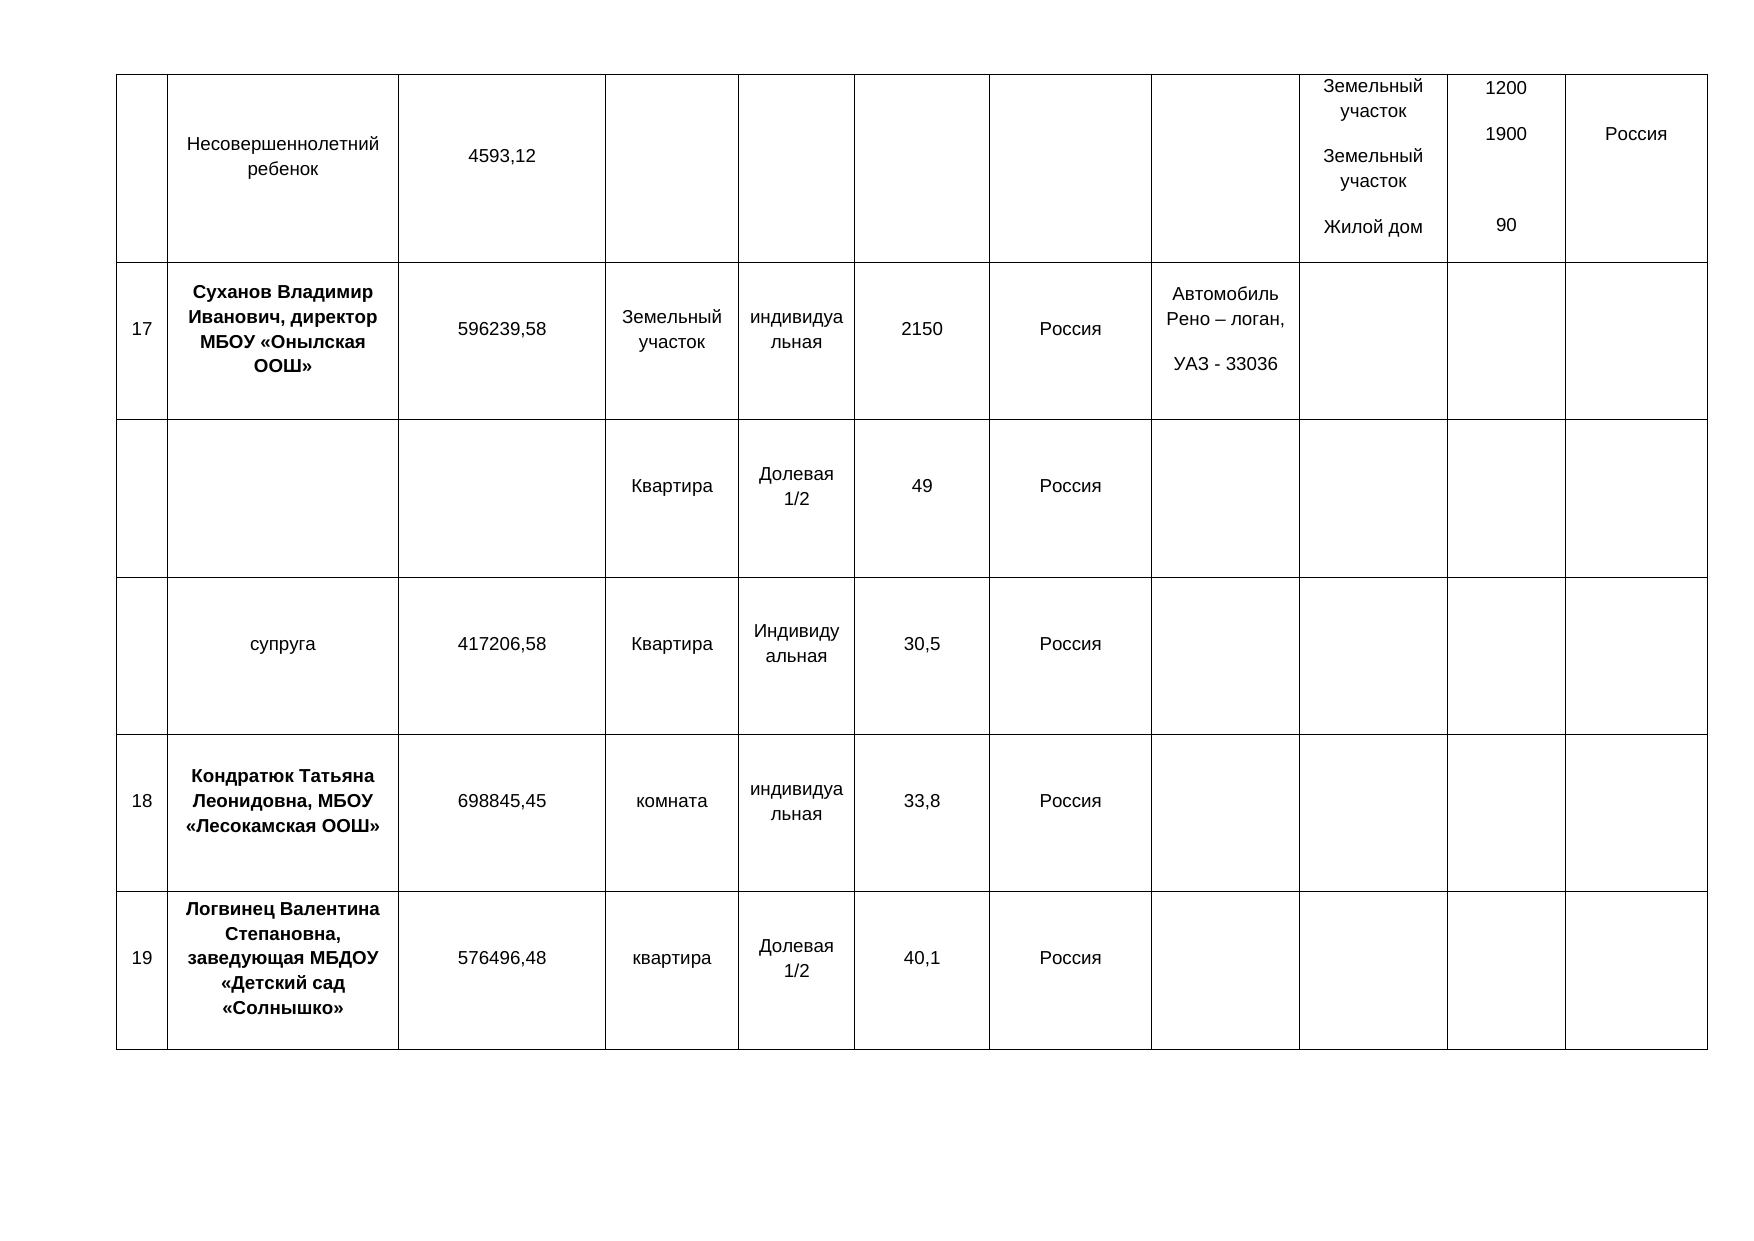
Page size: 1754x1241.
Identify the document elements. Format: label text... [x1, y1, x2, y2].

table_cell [168, 75, 398, 262]
table_cell квартира [606, 892, 738, 1048]
table_cell [855, 75, 989, 262]
table_cell 18 [117, 735, 167, 891]
table_cell [739, 75, 854, 262]
table_cell [1152, 75, 1299, 262]
table_cell 1200 1900 90 [1448, 75, 1565, 262]
table_cell комната [606, 735, 738, 891]
table_cell [1300, 892, 1447, 1048]
table_cell [1566, 892, 1707, 1048]
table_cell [1300, 75, 1447, 262]
table_cell [1300, 420, 1447, 577]
table_cell [1152, 578, 1299, 734]
table_cell 30,5 [855, 578, 989, 734]
table_cell супруга [168, 578, 398, 734]
table_cell [1448, 420, 1565, 577]
table_cell 596239,58 [399, 263, 605, 419]
table_cell [1152, 420, 1299, 577]
table_cell Россия [990, 420, 1151, 577]
table_cell Россия [1566, 75, 1707, 262]
table_cell 698845,45 [399, 735, 605, 891]
table_cell [1300, 735, 1447, 891]
table_cell Квартира [606, 420, 738, 577]
table_cell [1566, 263, 1707, 419]
table_cell [1300, 578, 1447, 734]
table_cell [1566, 735, 1707, 891]
table_cell 2150 [855, 263, 989, 419]
table_cell [399, 420, 605, 577]
table_cell индивидуальная [739, 263, 854, 419]
table_cell Индивидуальная [739, 578, 854, 734]
table_cell [1448, 263, 1565, 419]
table_cell Квартира [606, 578, 738, 734]
table_cell [1152, 892, 1299, 1048]
table_cell Земельный участок [606, 263, 738, 419]
table_cell [1152, 735, 1299, 891]
table_cell [1448, 735, 1565, 891]
table_cell 4593,12 [399, 75, 605, 262]
table_cell 49 [855, 420, 989, 577]
table_cell Россия [990, 735, 1151, 891]
table_cell Автомобиль Рено – логан, УАЗ - 33036 [1152, 263, 1299, 419]
table_cell 417206,58 [399, 578, 605, 734]
table_cell [990, 75, 1151, 262]
table_cell Долевая 1/2 [739, 892, 854, 1048]
table_cell 33,8 [855, 735, 989, 891]
table_cell Суханов Владимир Иванович, директор МБОУ «Онылская ООШ» [168, 263, 398, 419]
table_cell 40,1 [855, 892, 989, 1048]
table_cell Россия [990, 892, 1151, 1048]
table_cell [117, 75, 167, 262]
table_cell [1300, 263, 1447, 419]
table_cell 576496,48 [399, 892, 605, 1048]
table_cell [117, 578, 167, 734]
table_cell 17 [117, 263, 167, 419]
table_cell Россия [990, 263, 1151, 419]
table_cell Долевая 1/2 [739, 420, 854, 577]
table_cell [1448, 892, 1565, 1048]
table_cell [117, 420, 167, 577]
table_cell 19 [117, 892, 167, 1048]
table_cell Кондратюк Татьяна Леонидовна, МБОУ «Лесокамская ООШ» [168, 735, 398, 891]
table_cell [1566, 578, 1707, 734]
table_cell [168, 420, 398, 577]
table_cell Россия [990, 578, 1151, 734]
table_cell индивидуальная [739, 735, 854, 891]
table_cell [606, 75, 738, 262]
table_cell [1448, 578, 1565, 734]
table_cell [1566, 420, 1707, 577]
table_cell Логвинец Валентина Степановна, заведующая МБДОУ «Детский сад «Солнышко» [168, 892, 398, 1048]
